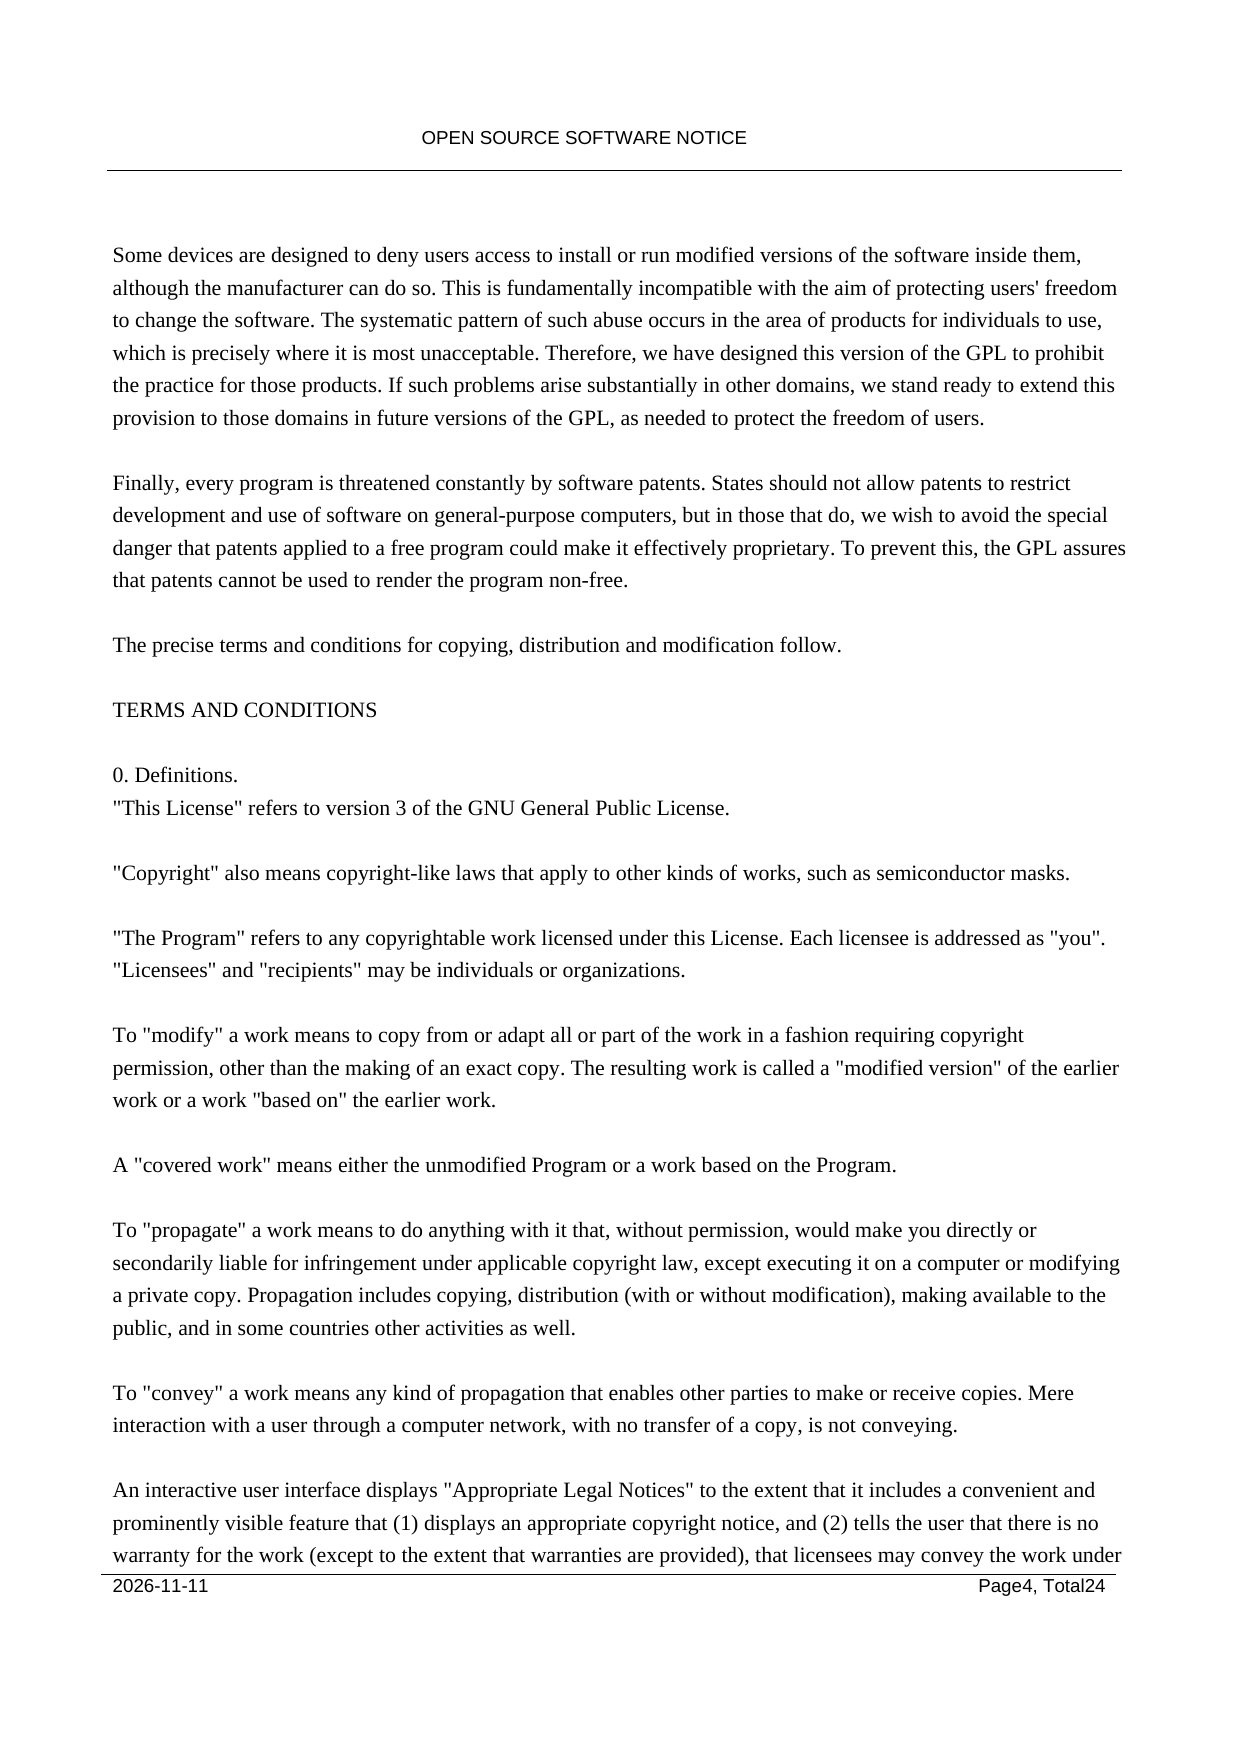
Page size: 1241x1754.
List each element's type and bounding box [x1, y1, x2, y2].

text [112, 206, 1128, 1571]
